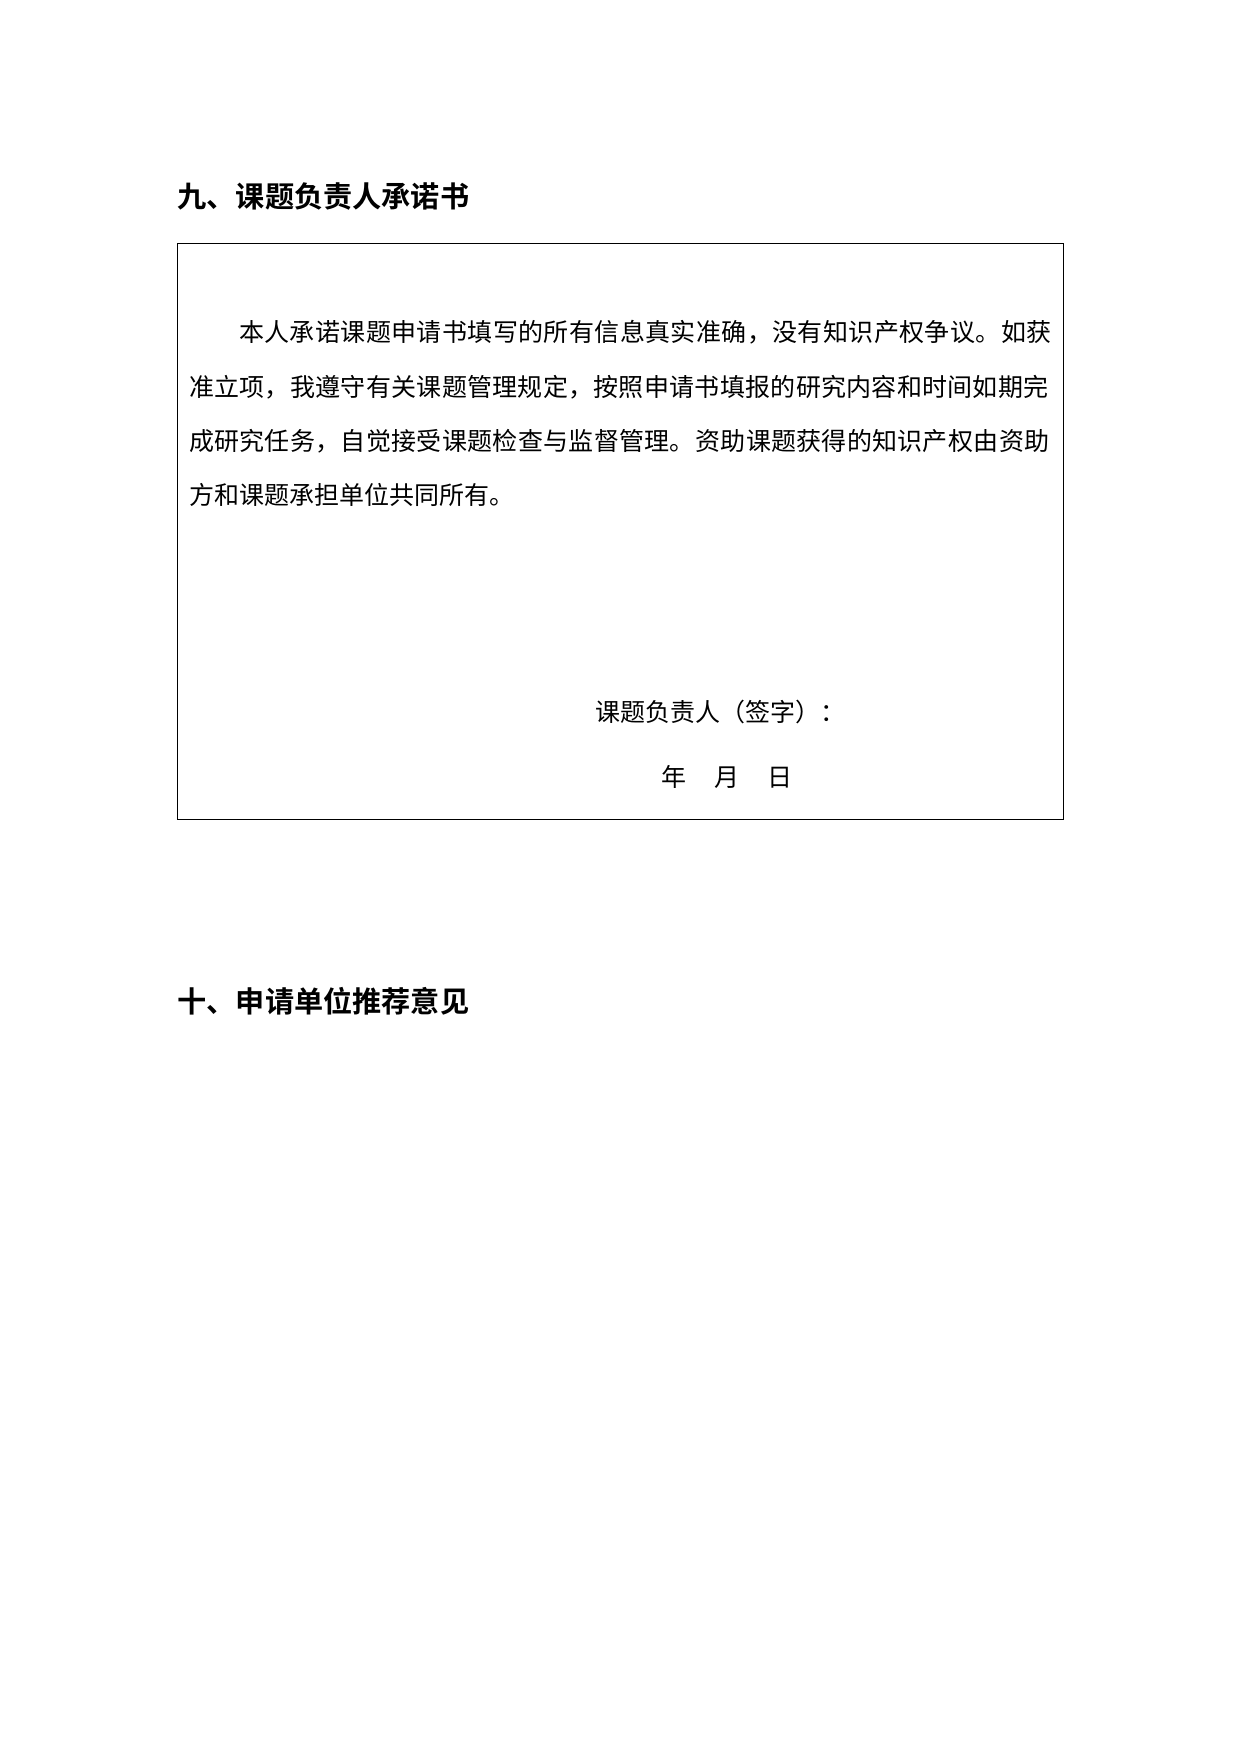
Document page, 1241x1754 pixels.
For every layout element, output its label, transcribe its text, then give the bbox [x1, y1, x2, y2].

text 十、申请单位推荐意见 [177, 967, 1063, 1032]
table_header 本人承诺课题申请书填写的所有信息真实准确，没有知识产权争议。如获准立项，我遵守有关课题管理规定，按照申请书填报的研究内容和时间如期完成研究任务，自觉接受课题检查与监督管理。资助课题获得的知识产权由资助方和课题承担单位共同所有。 课题负责人（签字）： 年 月 日 [178, 244, 1063, 819]
text （注：上述软硬件设备的详细内容参见附件1：《申请指南说明》。该软硬件设备用于支持本研究课题，可根据课题需求选择。平台选择不能折换现金。不要选择与本研究课题方向不相关的设备及资料。）九、课题负责人承诺书 [177, 162, 1063, 227]
